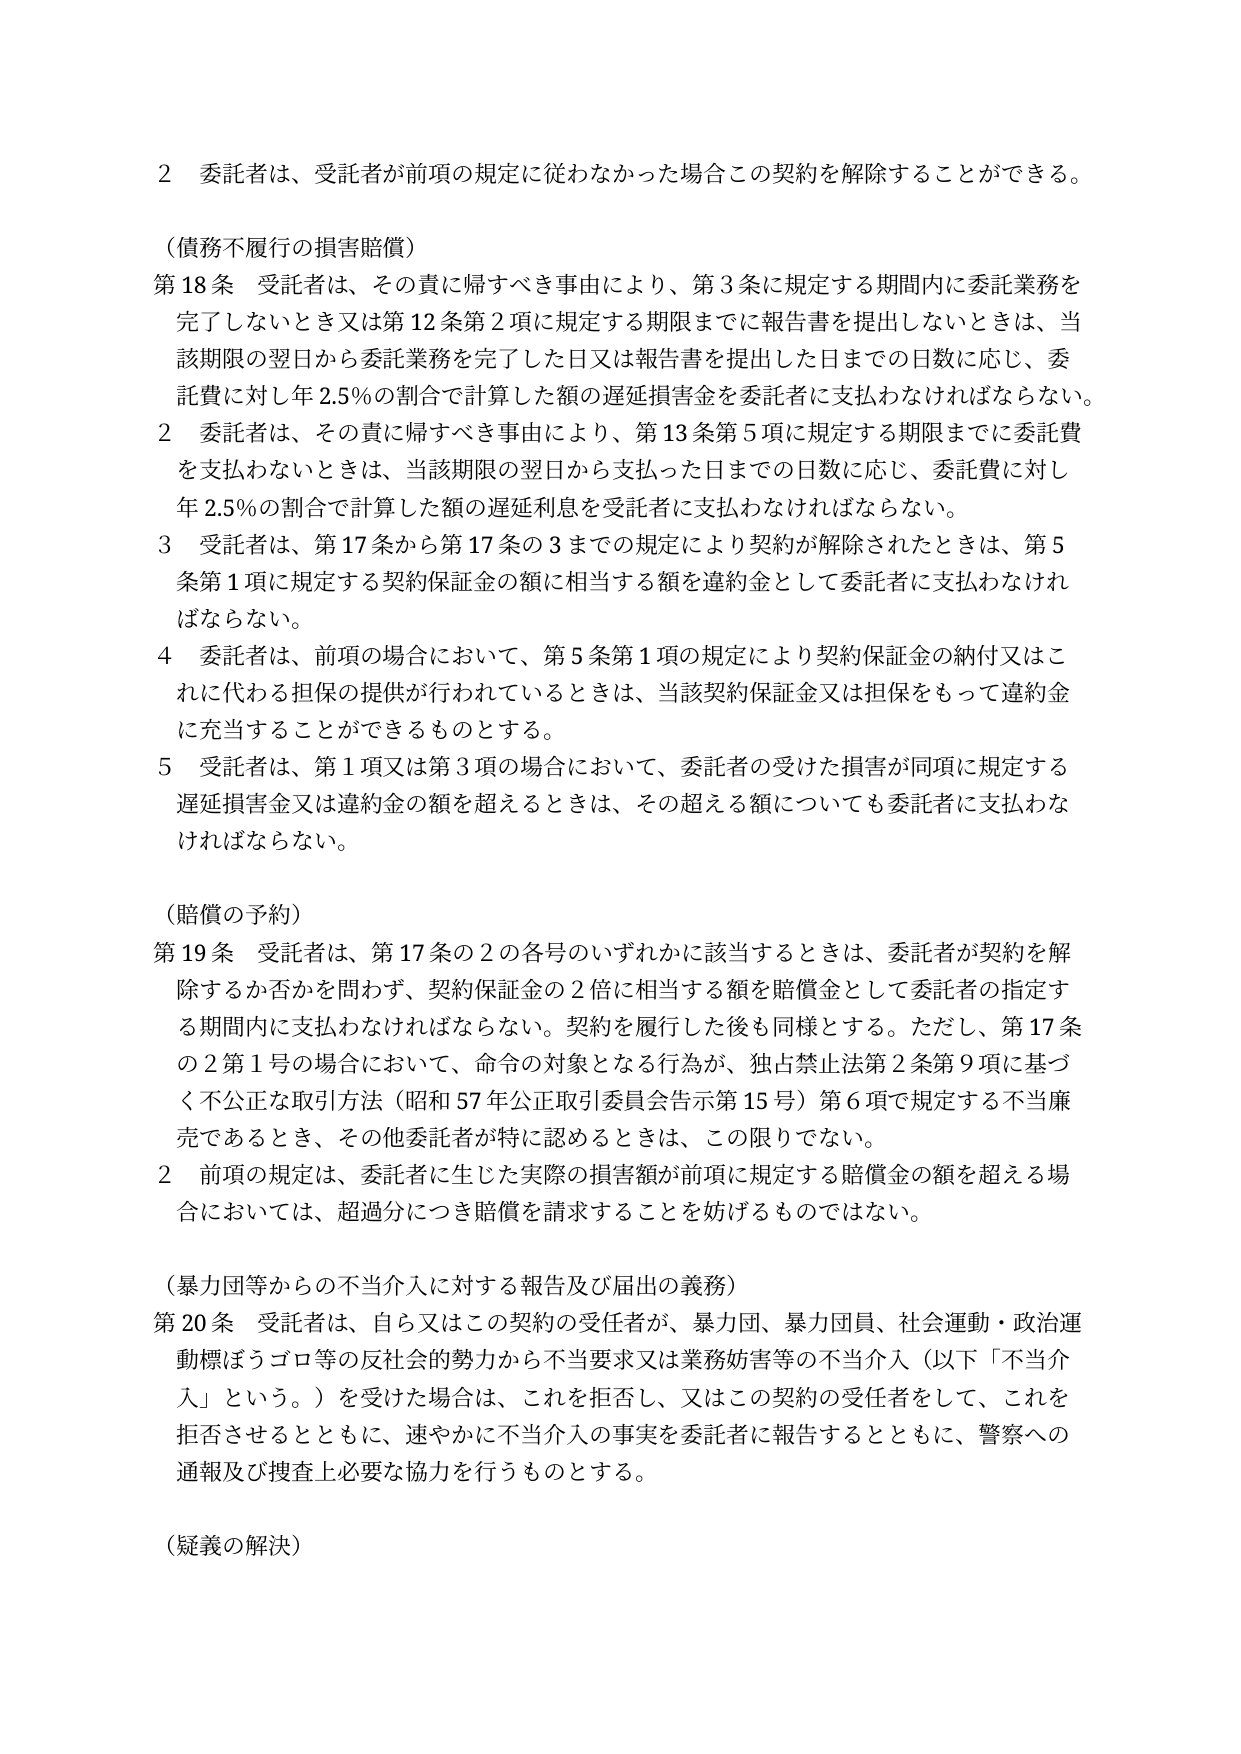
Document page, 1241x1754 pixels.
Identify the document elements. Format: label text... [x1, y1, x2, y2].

text ２ 前項の規定は、委託者に生じた実際の損害額が前項に規定する賠償金の額を超える場合においては、超過分につき賠償を請求することを妨げるものではない。 [153, 1155, 1087, 1229]
text （賠償の予約） [153, 896, 1087, 933]
text 第19条 受託者は、第17条の２の各号のいずれかに該当するときは、委託者が契約を解除するか否かを問わず、契約保証金の２倍に相当する額を賠償金として委託者の指定する期間内に支払わなければならない。契約を履行した後も同様とする。ただし、第17条の２第１号の場合において、命令の対象となる行為が、独占禁止法第２条第９項に基づく不公正な取引方法（昭和57年公正取引委員会告示第15号）第６項で規定する不当廉売であるとき、その他委託者が特に認めるときは、この限りでない。 [153, 933, 1087, 1155]
text （疑義の解決） [153, 1526, 1087, 1563]
text ５ 受託者は、第１項又は第３項の場合において、委託者の受けた損害が同項に規定する遅延損害金又は違約金の額を超えるときは、その超える額についても委託者に支払わなければならない。 [153, 747, 1087, 858]
text （債務不履行の損害賠償） [153, 228, 1087, 265]
text （暴力団等からの不当介入に対する報告及び届出の義務） [153, 1266, 1087, 1303]
text 第18条 受託者は、その責に帰すべき事由により、第３条に規定する期間内に委託業務を完了しないとき又は第12条第２項に規定する期限までに報告書を提出しないときは、当該期限の翌日から委託業務を完了した日又は報告書を提出した日までの日数に応じ、委託費に対し年2.5％の割合で計算した額の遅延損害金を委託者に支払わなければならない。 [153, 265, 1087, 413]
text ４ 委託者は、前項の場合において、第5条第1項の規定により契約保証金の納付又はこれに代わる担保の提供が行われているときは、当該契約保証金又は担保をもって違約金に充当することができるものとする。 [153, 636, 1087, 747]
text ２ 委託者は、その責に帰すべき事由により、第13条第５項に規定する期限までに委託費を支払わないときは、当該期限の翌日から支払った日までの日数に応じ、委託費に対し年2.5％の割合で計算した額の遅延利息を受託者に支払わなければならない。 [153, 413, 1087, 525]
text ２ 委託者は、受託者が前項の規定に従わなかった場合この契約を解除することができる。 [153, 154, 1087, 191]
text 第20条 受託者は、自ら又はこの契約の受任者が、暴力団、暴力団員、社会運動・政治運動標ぼうゴロ等の反社会的勢力から不当要求又は業務妨害等の不当介入（以下「不当介入」という。）を受けた場合は、これを拒否し、又はこの契約の受任者をして、これを拒否させるとともに、速やかに不当介入の事実を委託者に報告するとともに、警察への通報及び捜査上必要な協力を行うものとする。 [153, 1303, 1087, 1489]
text ３ 受託者は、第17条から第17条の3までの規定により契約が解除されたときは、第5条第1項に規定する契約保証金の額に相当する額を違約金として委託者に支払わなければならない。 [153, 525, 1087, 636]
